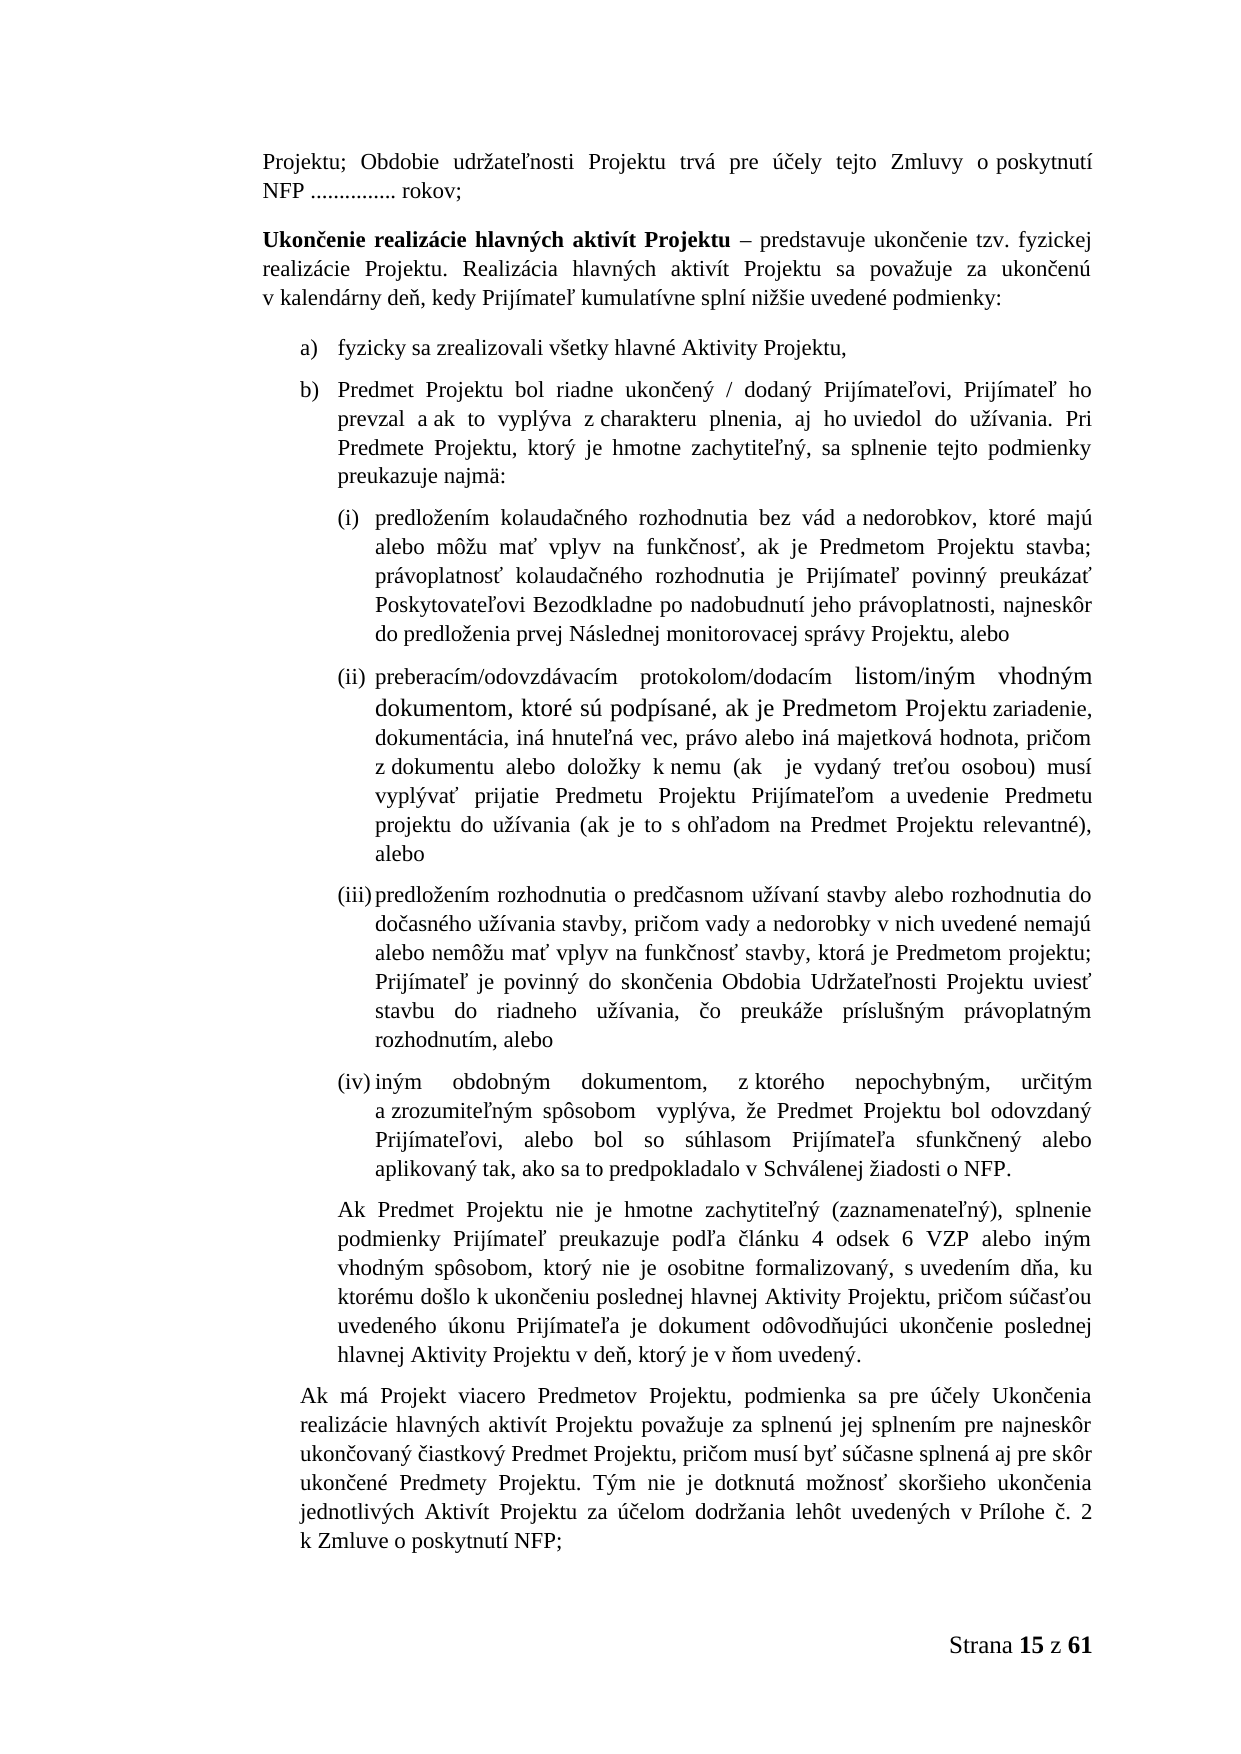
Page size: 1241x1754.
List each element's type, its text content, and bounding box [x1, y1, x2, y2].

list fyzicky sa zrealizovali všetky hlavné Aktivity Projektu, [300, 334, 1092, 361]
text Ak má Projekt viacero Predmetov Projektu, podmienka sa pre účely Ukončenia realizácie hlavných aktivít Projektu považuje za splnenú jej splnením pre najneskôr ukončovaný čiastkový Predmet Projektu, pričom musí byť súčasne splnená aj pre skôr ukončené Predmety Projektu. Tým nie je dotknutá možnosť skoršieho ukončenia jednotlivých Aktivít Projektu za účelom dodržania lehôt uvedených v Prílohe č. 2 k Zmluve o poskytnutí NFP; [300, 1382, 1092, 1553]
list iným obdobným dokumentom, z ktorého nepochybným, určitým a zrozumiteľným spôsobom vyplýva, že Predmet Projektu bol odovzdaný Prijímateľovi, alebo bol so súhlasom Prijímateľa sfunkčnený alebo aplikovaný tak, ako sa to predpokladalo v Schválenej žiadosti o NFP. [337, 1068, 1092, 1181]
list Predmet Projektu bol riadne ukončený / dodaný Prijímateľovi, Prijímateľ ho prevzal a ak to vyplýva z charakteru plnenia, aj ho uviedol do užívania. Pri Predmete Projektu, ktorý je hmotne zachytiteľný, sa splnenie tejto podmienky preukazuje najmä: [300, 376, 1092, 489]
list preberacím/odovzdávacím protokolom/dodacím listom/iným vhodným dokumentom, ktoré sú podpísané, ak je Predmetom Projektu zariadenie, dokumentácia, iná hnuteľná vec, právo alebo iná majetková hodnota, pričom z dokumentu alebo doložky k nemu (ak je vydaný treťou osobou) musí vyplývať prijatie Predmetu Projektu Prijímateľom a uvedenie Predmetu projektu do užívania (ak je to s ohľadom na Predmet Projektu relevantné), alebo [337, 661, 1092, 866]
list predložením rozhodnutia o predčasnom užívaní stavby alebo rozhodnutia do dočasného užívania stavby, pričom vady a nedorobky v nich uvedené nemajú alebo nemôžu mať vplyv na funkčnosť stavby, ktorá je Predmetom projektu; Prijímateľ je povinný do skončenia Obdobia Udržateľnosti Projektu uviesť stavbu do riadneho užívania, čo preukáže príslušným právoplatným rozhodnutím, alebo [337, 881, 1092, 1053]
list predložením kolaudačného rozhodnutia bez vád a nedorobkov, ktoré majú alebo môžu mať vplyv na funkčnosť, ak je Predmetom Projektu stavba; právoplatnosť kolaudačného rozhodnutia je Prijímateľ povinný preukázať Poskytovateľovi Bezodkladne po nadobudnutí jeho právoplatnosti, najneskôr do predloženia prvej Následnej monitorovacej správy Projektu, alebo [337, 504, 1092, 646]
text Ak Predmet Projektu nie je hmotne zachytiteľný (zaznamenateľný), splnenie podmienky Prijímateľ preukazuje podľa článku 4 odsek 6 VZP alebo iným vhodným spôsobom, ktorý nie je osobitne formalizovaný, s uvedením dňa, ku ktorému došlo k ukončeniu poslednej hlavnej Aktivity Projektu, pričom súčasťou uvedeného úkonu Prijímateľa je dokument odôvodňujúci ukončenie poslednej hlavnej Aktivity Projektu v deň, ktorý je v ňom uvedený. [337, 1196, 1092, 1367]
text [262, 148, 1092, 203]
text Ukončenie realizácie hlavných aktivít Projektu – predstavuje ukončenie tzv. fyzickej realizácie Projektu. Realizácia hlavných aktivít Projektu sa považuje za ukončenú v kalendárny deň, kedy Prijímateľ kumulatívne splní nižšie uvedené podmienky: [262, 226, 1092, 311]
